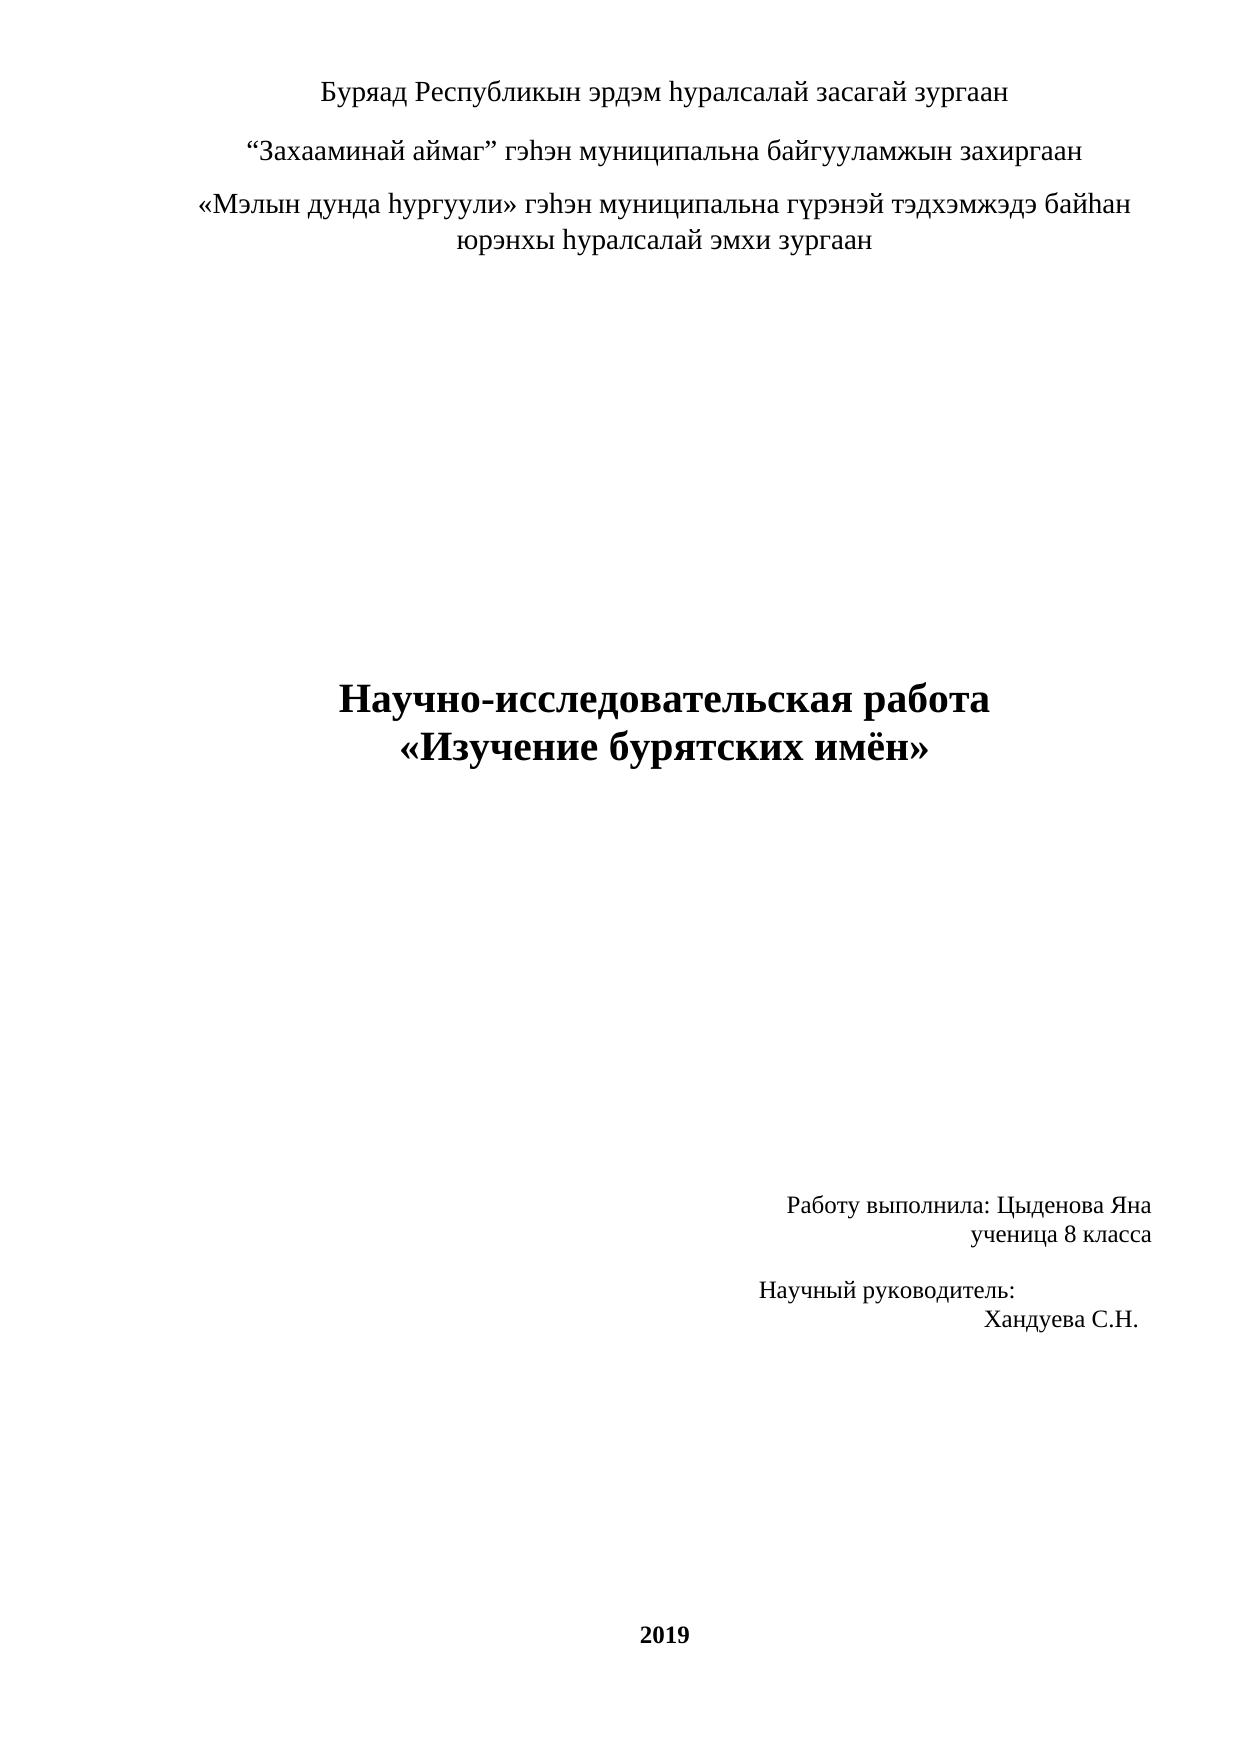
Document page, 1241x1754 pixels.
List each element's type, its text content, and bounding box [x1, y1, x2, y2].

text Буряад Республикын эрдэм hуралсалай засагай зургаан [177, 74, 1152, 107]
text «Изучение бурятских имён» [177, 721, 1152, 769]
text “Захааминай аймаг” гэhэн муниципальна байгууламжын захиргаан [177, 133, 1152, 167]
text Хандуева С.Н. [177, 1304, 1152, 1333]
text Работу выполнила: Цыденова Яна ученица 8 класса [177, 1190, 1152, 1247]
text Научный руководитель: [177, 1276, 1152, 1304]
text «Мэлын дунда hургуули» гэhэн муниципальна гүрэнэй тэдхэмжэдэ байhан юрэнхы hуралсалай эмхи зургаан [177, 186, 1152, 256]
text 2019 [177, 1621, 1152, 1649]
text Научно-исследовательская работа [177, 673, 1152, 721]
